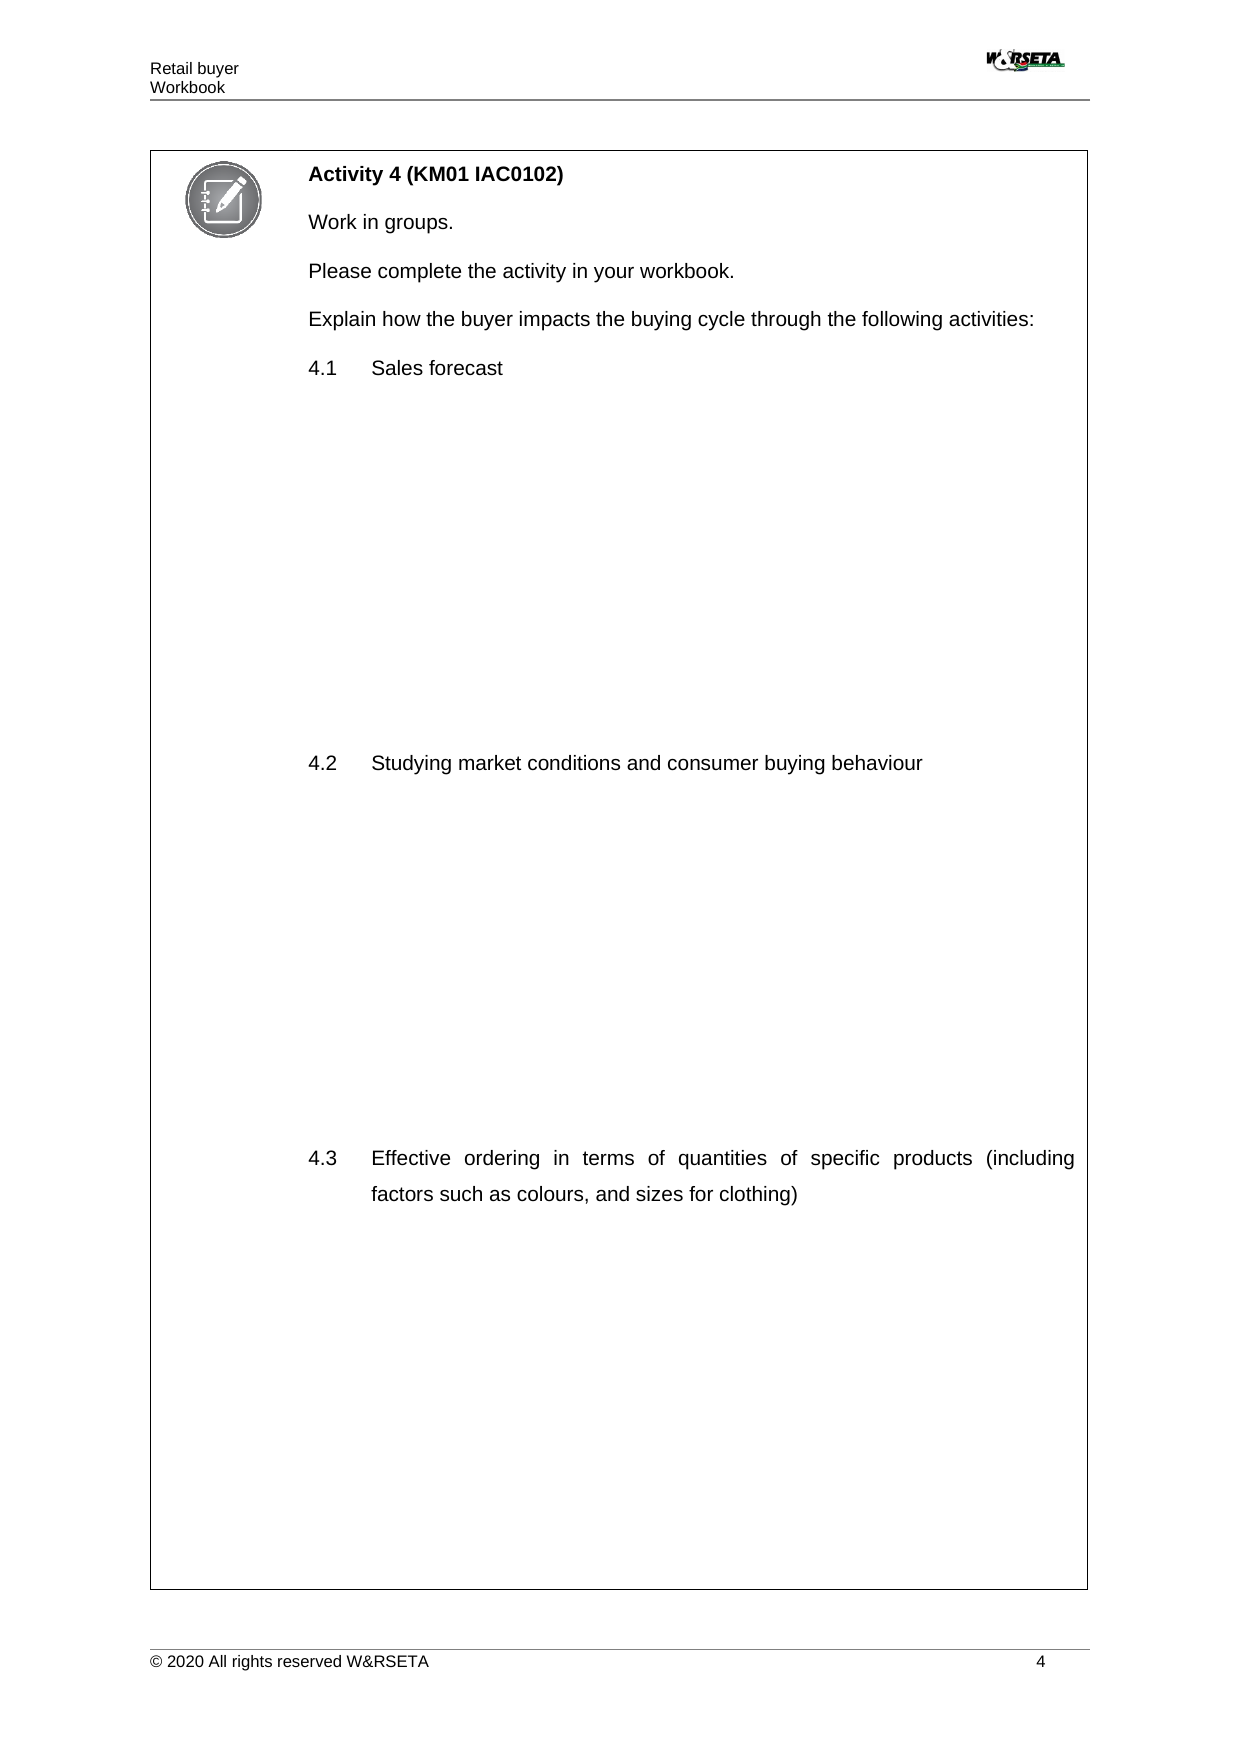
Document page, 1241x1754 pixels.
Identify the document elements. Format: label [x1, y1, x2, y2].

picture [986, 49, 1065, 72]
picture [185, 161, 262, 238]
table_header [151, 151, 296, 1589]
table_header [297, 151, 1087, 1589]
